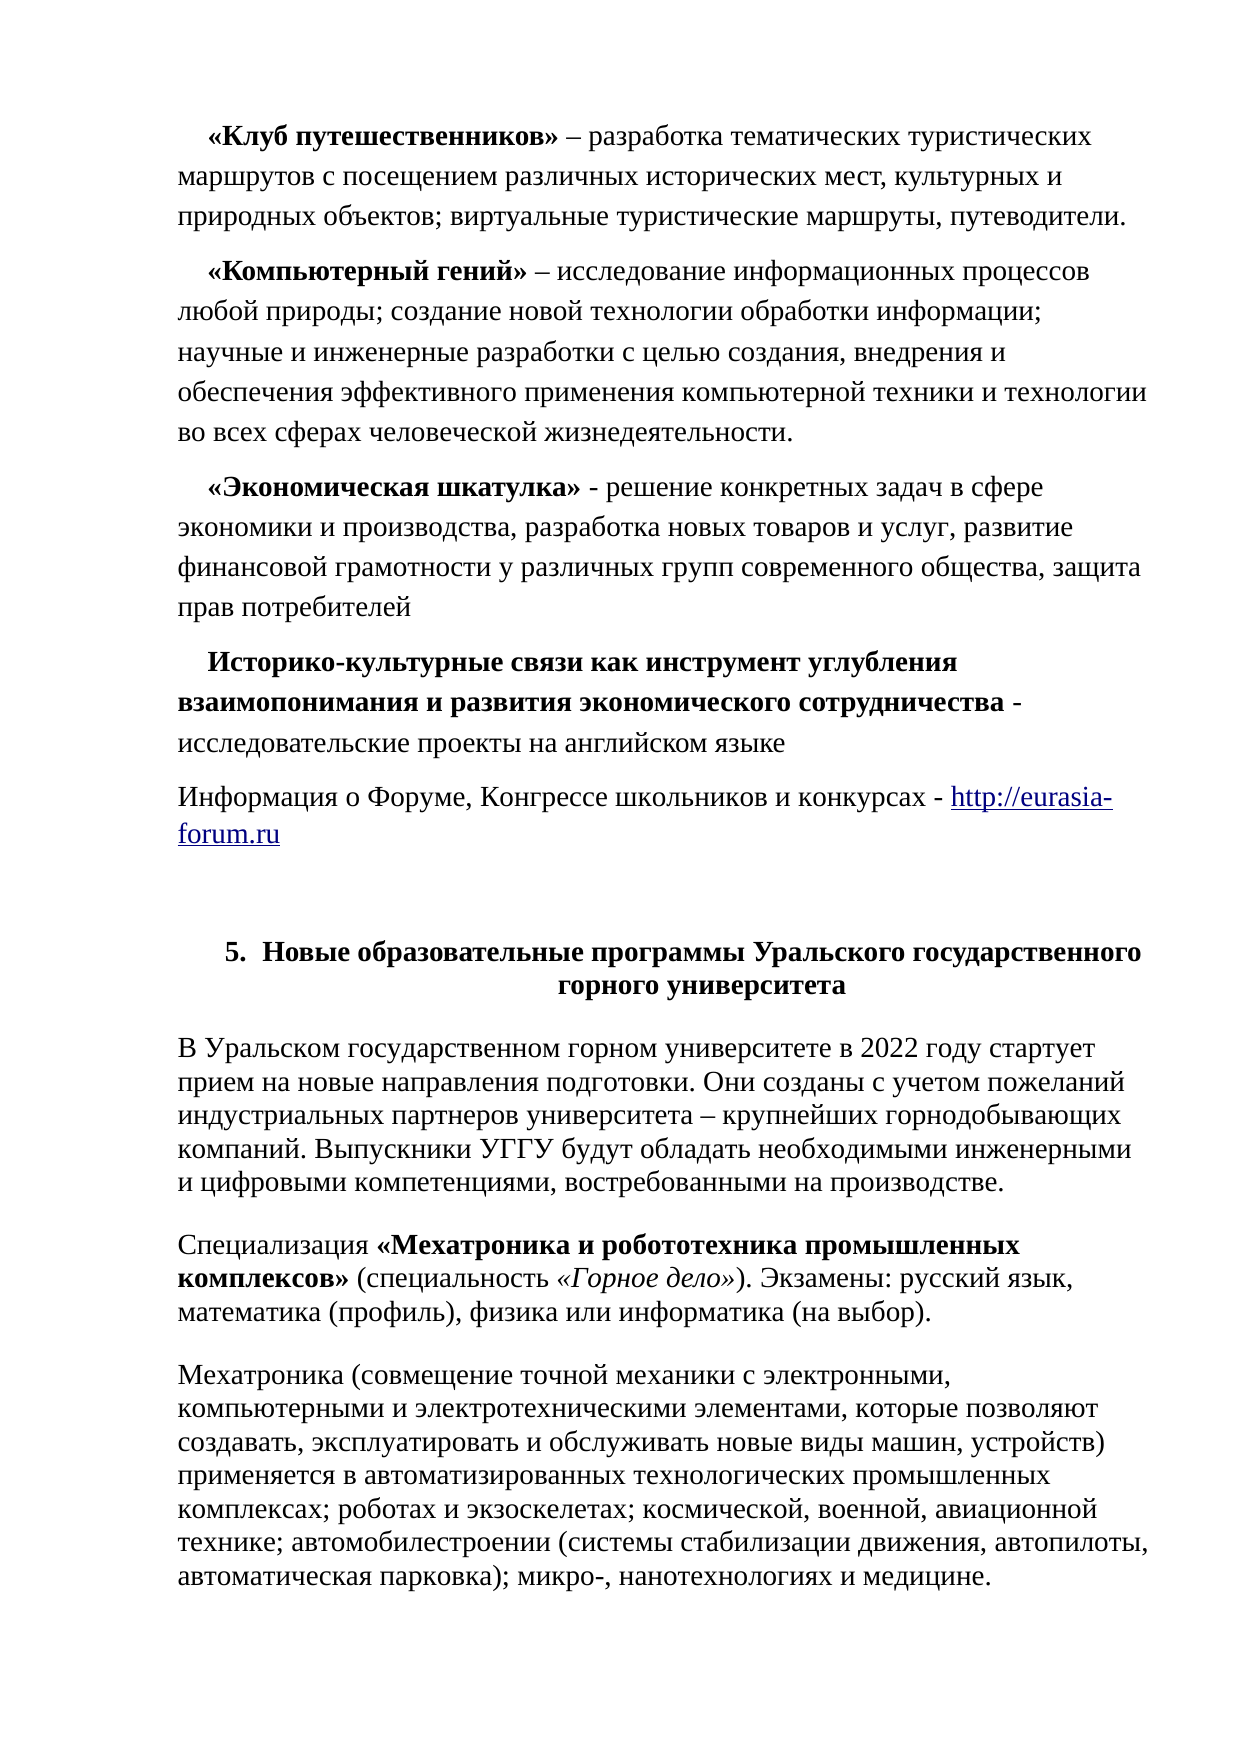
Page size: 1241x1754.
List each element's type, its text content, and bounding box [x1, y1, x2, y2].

list Новые образовательные программы Уральского государственного горного университета [215, 934, 1152, 1001]
text Мехатроника (совмещение точной механики с электронными, компьютерными и электротехническими элементами, которые позволяют создавать, эксплуатировать и обслуживать новые виды машин, устройств) применяется в автоматизированных технологических промышленных комплексах; роботах и экзоскелетах; космической, военной, авиационной технике; автомобилестроении (системы стабилизации движения, автопилоты, автоматическая парковка); микро-, нанотехнологиях и медицине. [177, 1357, 1152, 1592]
text  Историко-культурные связи как инструмент углубления взаимопонимания и развития экономического сотрудничества - исследовательские проекты на английском языке [177, 644, 1152, 758]
text Специализация «Мехатроника и робототехника промышленных комплексов» (специальность «Горное дело»). Экзамены: русский язык, математика (профиль), физика или информатика (на выбор). [177, 1227, 1152, 1328]
text Информация о Форуме, Конгрессе школьников и конкурсах - http://eurasia-forum.ru [177, 779, 1152, 849]
text В Уральском государственном горном университете в 2022 году стартует прием на новые направления подготовки. Они созданы с учетом пожеланий индустриальных партнеров университета – крупнейших горнодобывающих компаний. Выпускники УГГУ будут обладать необходимыми инженерными и цифровыми компетенциями, востребованными на производстве. [177, 1030, 1152, 1198]
text  «Экономическая шкатулка» - решение конкретных задач в сфере экономики и производства, разработка новых товаров и услуг, развитие финансовой грамотности у различных групп современного общества, защита прав потребителей [177, 469, 1152, 623]
text  «Компьютерный гений» – исследование информационных процессов любой природы; создание новой технологии обработки информации; научные и инженерные разработки с целью создания, внедрения и обеспечения эффективного применения компьютерной техники и технологии во всех сферах человеческой жизнедеятельности. [177, 253, 1152, 448]
text  «Клуб путешественников» – разработка тематических туристических маршрутов с посещением различных исторических мест, культурных и природных объектов; виртуальные туристические маршруты, путеводители. [177, 118, 1152, 232]
